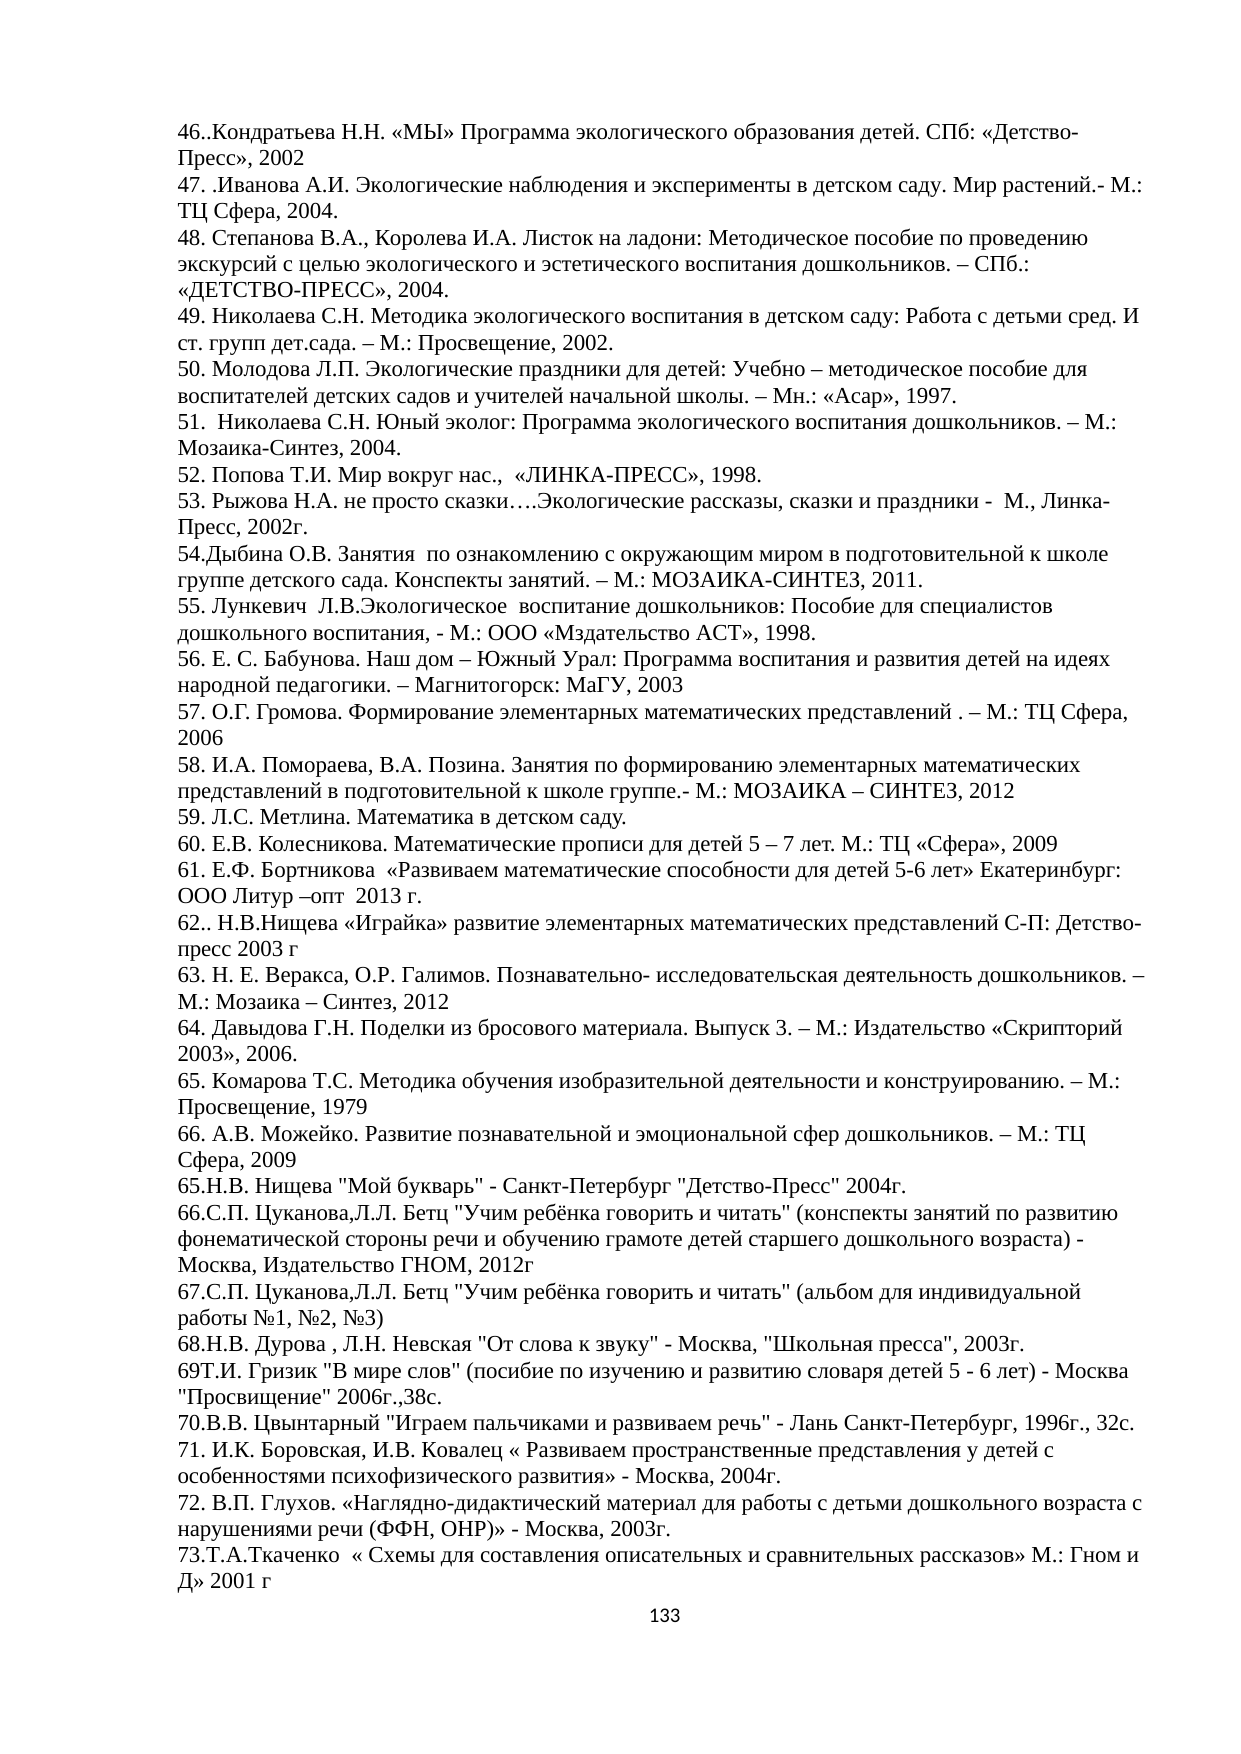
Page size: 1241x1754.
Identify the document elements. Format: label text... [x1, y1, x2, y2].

text 58. И.А. Помораева, В.А. Позина. Занятия по формированию элементарных математических представлений в подготовительной к школе группе.- М.: МОЗАИКА – СИНТЕЗ, 2012 [177, 751, 1152, 803]
text 65.Н.В. Нищева "Мой букварь" - Санкт-Петербург "Детство-Пресс" 2004г. [177, 1172, 1152, 1199]
text 69Т.И. Гризик "В мире слов" (посибие по изучению и развитию словаря детей 5 - 6 лет) - Москва "Просвищение" 2006г.,38с. [177, 1357, 1152, 1409]
text 60. Е.В. Колесникова. Математические прописи для детей 5 – 7 лет. М.: ТЦ «Сфера», 2009 [177, 830, 1152, 856]
text 52. Попова Т.И. Мир вокруг нас., «ЛИНКА-ПРЕСС», 1998. [177, 461, 1152, 487]
text 48. Степанова В.А., Королева И.А. Листок на ладони: Методическое пособие по проведению экскурсий с целью экологического и эстетического воспитания дошкольников. – СПб.: «ДЕТСТВО-ПРЕСС», 2004. [177, 223, 1152, 303]
text 59. Л.С. Метлина. Математика в детском саду. [177, 803, 1152, 830]
text 63. Н. Е. Веракса, О.Р. Галимов. Познавательно- исследовательская деятельность дошкольников. – М.: Мозаика – Синтез, 2012 [177, 961, 1152, 1014]
text 49. Николаева С.Н. Методика экологического воспитания в детском саду: Работа с детьми сред. И ст. групп дет.сада. – М.: Просвещение, 2002. [177, 303, 1152, 355]
text 62.. Н.В.Нищева «Играйка» развитие элементарных математических представлений С-П: Детство-пресс 2003 г [177, 909, 1152, 961]
text 64. Давыдова Г.Н. Поделки из бросового материала. Выпуск 3. – М.: Издательство «Скрипторий 2003», 2006. [177, 1014, 1152, 1067]
text 72. В.П. Глухов. «Наглядно-дидактический материал для работы с детьми дошкольного возраста с нарушениями речи (ФФН, ОНР)» - Москва, 2003г. [177, 1488, 1152, 1541]
text 46..Кондратьева Н.Н. «МЫ» Программа экологического образования детей. СПб: «Детство-Пресс», 2002 [177, 118, 1152, 171]
text 66.С.П. Цуканова,Л.Л. Бетц "Учим ребёнка говорить и читать" (конспекты занятий по развитию фонематической стороны речи и обучению грамоте детей старшего дошкольного возраста) - Москва, Издательство ГНОМ, 2012г [177, 1199, 1152, 1278]
text 56. Е. С. Бабунова. Наш дом – Южный Урал: Программа воспитания и развития детей на идеях народной педагогики. – Магнитогорск: МаГУ, 2003 [177, 645, 1152, 698]
text 68.Н.В. Дурова , Л.Н. Невская "От слова к звуку" - Москва, "Школьная пресса", 2003г. [177, 1330, 1152, 1357]
text 57. О.Г. Громова. Формирование элементарных математических представлений . – М.: ТЦ Сфера, 2006 [177, 698, 1152, 751]
text 54.Дыбина О.В. Занятия по ознакомлению с окружающим миром в подготовительной к школе группе детского сада. Конспекты занятий. – М.: МОЗАИКА-СИНТЕЗ, 2011. [177, 540, 1152, 592]
text 73.Т.А.Ткаченко « Схемы для составления описательных и сравнительных рассказов» М.: Гном и Д» 2001 г [177, 1541, 1152, 1594]
text 47. .Иванова А.И. Экологические наблюдения и эксперименты в детском саду. Мир растений.- М.: ТЦ Сфера, 2004. [177, 171, 1152, 223]
text 70.В.В. Цвынтарный "Играем пальчиками и развиваем речь" - Лань Санкт-Петербург, 1996г., 32с. [177, 1409, 1152, 1436]
text 55. Лункевич Л.В.Экологическое воспитание дошкольников: Пособие для специалистов дошкольного воспитания, - М.: ООО «Мздательство АСТ», 1998. [177, 592, 1152, 645]
text 65. Комарова Т.С. Методика обучения изобразительной деятельности и конструированию. – М.: Просвещение, 1979 [177, 1067, 1152, 1119]
text 61. Е.Ф. Бортникова «Развиваем математические способности для детей 5-6 лет» Екатеринбург: ООО Литур –опт 2013 г. [177, 856, 1152, 909]
text 51. Николаева С.Н. Юный эколог: Программа экологического воспитания дошкольников. – М.: Мозаика-Синтез, 2004. [177, 408, 1152, 461]
text 50. Молодова Л.П. Экологические праздники для детей: Учебно – методическое пособие для воспитателей детских садов и учителей начальной школы. – Мн.: «Асар», 1997. [177, 355, 1152, 408]
text 66. А.В. Можейко. Развитие познавательной и эмоциональной сфер дошкольников. – М.: ТЦ Сфера, 2009 [177, 1119, 1152, 1172]
text 67.С.П. Цуканова,Л.Л. Бетц "Учим ребёнка говорить и читать" (альбом для индивидуальной работы №1, №2, №3) [177, 1278, 1152, 1330]
text 53. Рыжова Н.А. не просто сказки….Экологические рассказы, сказки и праздники - М., Линка-Пресс, 2002г. [177, 487, 1152, 540]
text 71. И.К. Боровская, И.В. Ковалец « Развиваем пространственные представления у детей с особенностями психофизического развития» - Москва, 2004г. [177, 1436, 1152, 1488]
